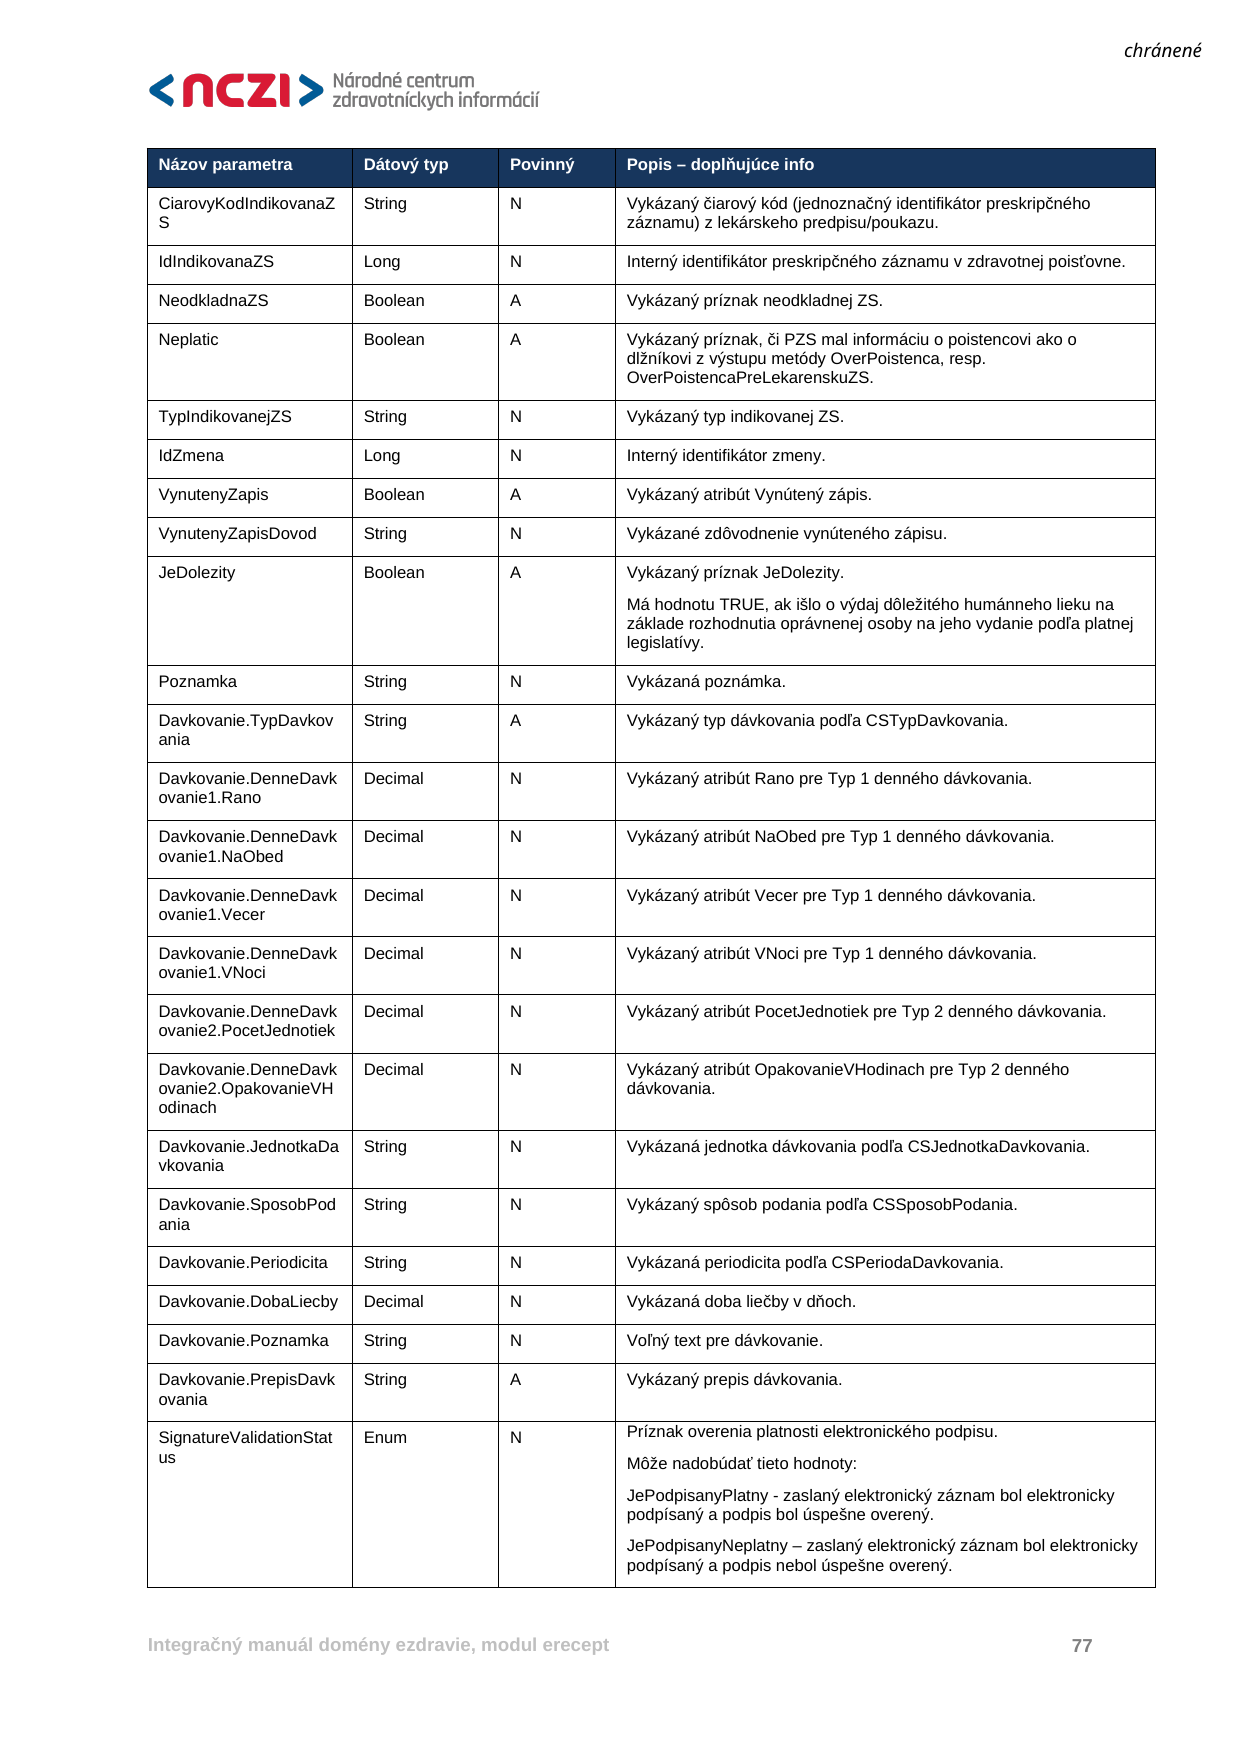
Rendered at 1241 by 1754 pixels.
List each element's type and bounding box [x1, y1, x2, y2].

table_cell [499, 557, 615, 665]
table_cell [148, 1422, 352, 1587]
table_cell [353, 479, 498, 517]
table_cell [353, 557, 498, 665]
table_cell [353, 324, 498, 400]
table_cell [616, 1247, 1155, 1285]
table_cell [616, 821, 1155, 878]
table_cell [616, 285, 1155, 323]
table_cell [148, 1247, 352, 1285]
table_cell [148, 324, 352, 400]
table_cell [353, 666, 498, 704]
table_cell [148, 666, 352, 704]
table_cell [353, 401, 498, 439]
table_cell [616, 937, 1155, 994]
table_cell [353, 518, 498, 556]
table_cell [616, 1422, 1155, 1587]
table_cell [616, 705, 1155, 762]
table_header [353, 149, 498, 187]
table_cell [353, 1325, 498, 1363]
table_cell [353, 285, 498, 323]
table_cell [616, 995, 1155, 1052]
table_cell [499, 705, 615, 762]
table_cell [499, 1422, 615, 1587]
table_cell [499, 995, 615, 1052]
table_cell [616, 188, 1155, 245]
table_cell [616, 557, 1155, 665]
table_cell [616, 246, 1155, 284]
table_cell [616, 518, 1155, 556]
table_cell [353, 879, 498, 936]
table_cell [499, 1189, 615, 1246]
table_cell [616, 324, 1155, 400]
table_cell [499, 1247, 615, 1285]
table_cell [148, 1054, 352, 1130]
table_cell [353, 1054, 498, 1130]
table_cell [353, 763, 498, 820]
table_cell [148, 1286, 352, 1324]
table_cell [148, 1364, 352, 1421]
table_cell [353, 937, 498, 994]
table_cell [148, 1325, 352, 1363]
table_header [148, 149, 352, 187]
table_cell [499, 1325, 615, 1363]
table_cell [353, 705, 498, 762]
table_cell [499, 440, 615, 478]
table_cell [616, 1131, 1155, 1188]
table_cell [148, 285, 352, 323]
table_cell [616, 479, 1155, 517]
picture [137, 58, 552, 124]
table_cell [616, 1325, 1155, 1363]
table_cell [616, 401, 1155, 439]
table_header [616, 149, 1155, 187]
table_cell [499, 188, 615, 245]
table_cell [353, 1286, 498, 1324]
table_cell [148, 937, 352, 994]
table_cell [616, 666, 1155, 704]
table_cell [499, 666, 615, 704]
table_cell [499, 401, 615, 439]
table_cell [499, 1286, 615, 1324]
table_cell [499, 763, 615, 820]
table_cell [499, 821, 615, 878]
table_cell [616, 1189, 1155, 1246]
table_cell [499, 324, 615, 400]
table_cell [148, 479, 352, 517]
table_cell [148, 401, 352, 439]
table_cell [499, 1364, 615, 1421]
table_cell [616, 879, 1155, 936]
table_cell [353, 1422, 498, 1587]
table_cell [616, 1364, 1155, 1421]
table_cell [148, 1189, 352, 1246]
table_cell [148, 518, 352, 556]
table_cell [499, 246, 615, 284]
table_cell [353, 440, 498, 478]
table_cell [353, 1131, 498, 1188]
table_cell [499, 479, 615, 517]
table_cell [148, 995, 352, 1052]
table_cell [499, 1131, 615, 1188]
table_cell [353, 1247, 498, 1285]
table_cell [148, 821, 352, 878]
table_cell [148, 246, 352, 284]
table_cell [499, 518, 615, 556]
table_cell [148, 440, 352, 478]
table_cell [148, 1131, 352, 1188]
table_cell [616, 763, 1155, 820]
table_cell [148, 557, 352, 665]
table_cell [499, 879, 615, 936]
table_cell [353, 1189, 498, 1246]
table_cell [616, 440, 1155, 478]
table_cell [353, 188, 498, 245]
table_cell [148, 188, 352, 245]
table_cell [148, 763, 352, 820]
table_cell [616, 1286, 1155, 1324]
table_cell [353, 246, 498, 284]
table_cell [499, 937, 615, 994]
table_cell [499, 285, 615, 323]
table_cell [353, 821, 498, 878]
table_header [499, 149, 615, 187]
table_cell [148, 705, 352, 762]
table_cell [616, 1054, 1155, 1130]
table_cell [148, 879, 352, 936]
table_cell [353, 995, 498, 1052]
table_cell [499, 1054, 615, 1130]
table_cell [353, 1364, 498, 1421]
